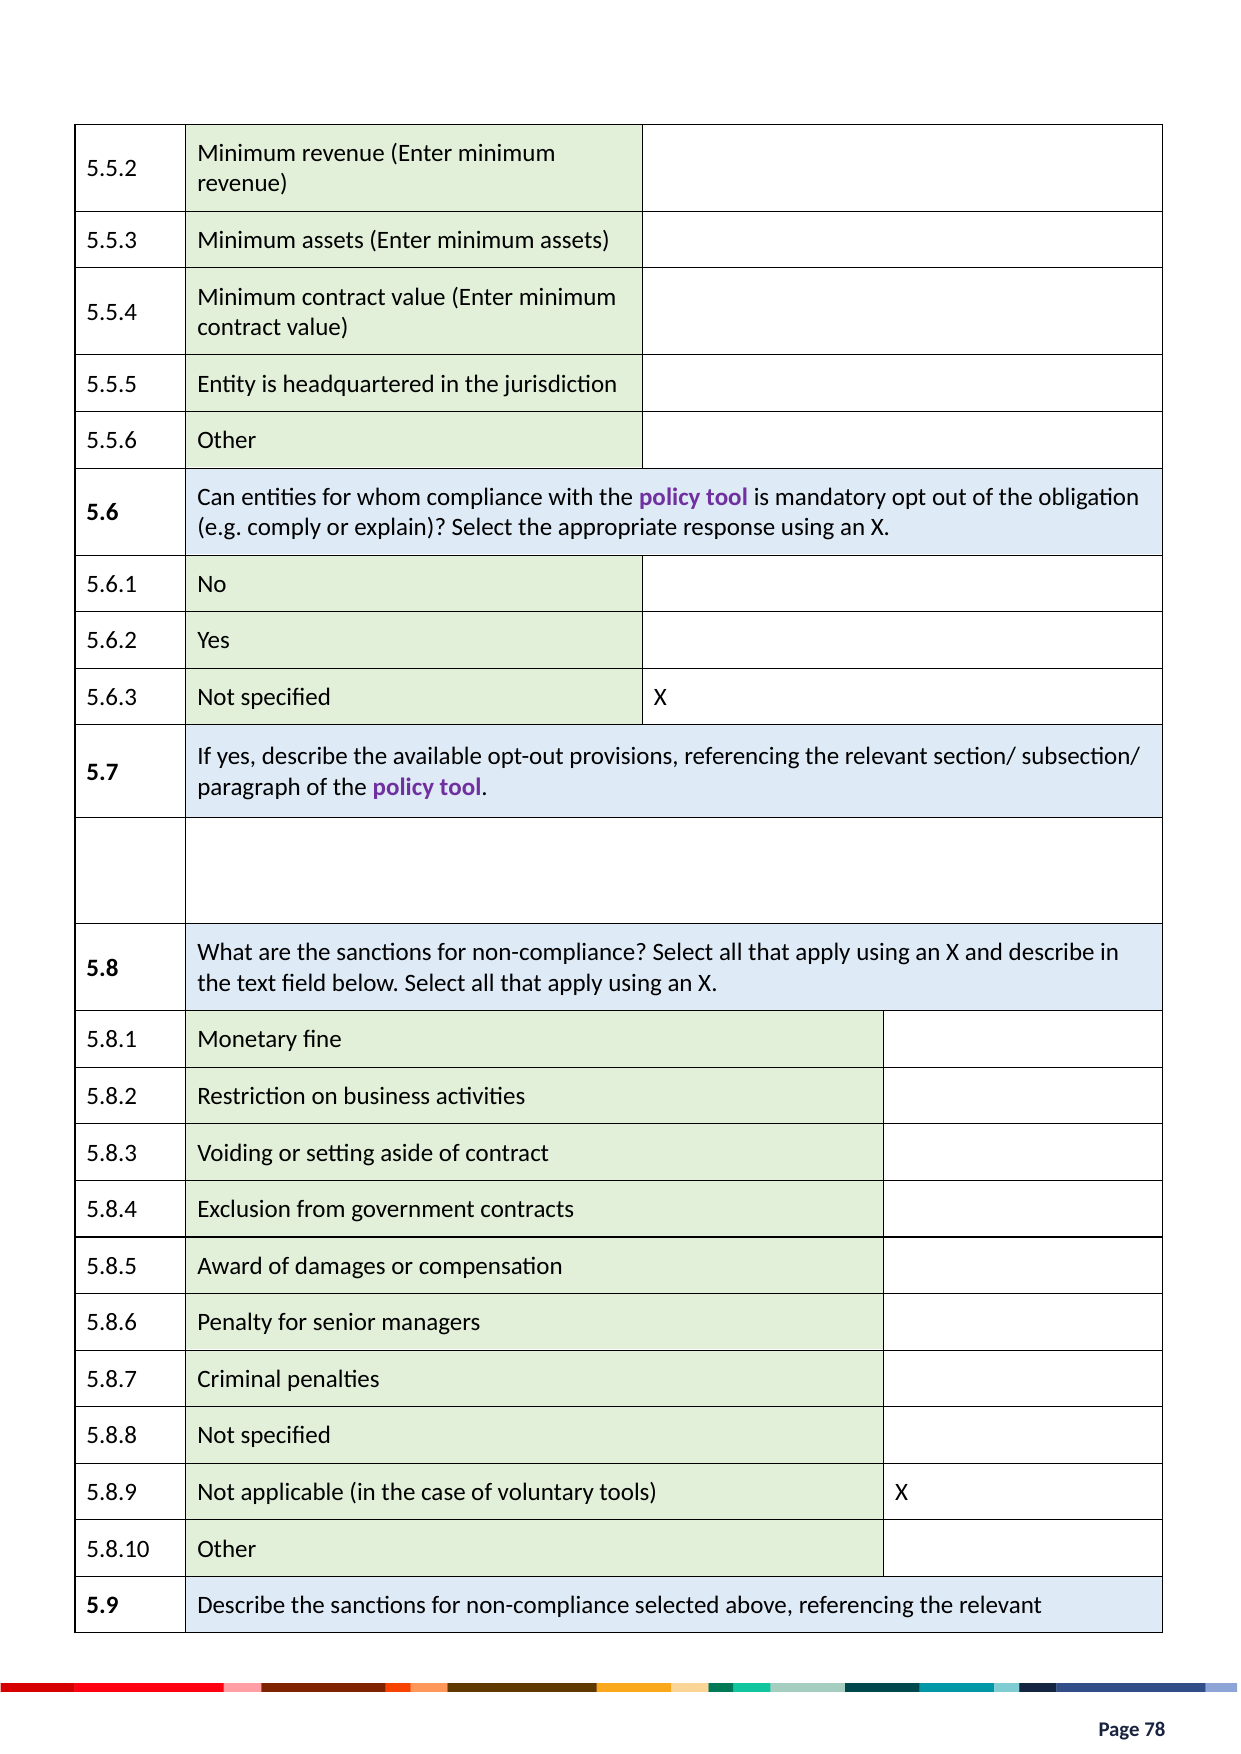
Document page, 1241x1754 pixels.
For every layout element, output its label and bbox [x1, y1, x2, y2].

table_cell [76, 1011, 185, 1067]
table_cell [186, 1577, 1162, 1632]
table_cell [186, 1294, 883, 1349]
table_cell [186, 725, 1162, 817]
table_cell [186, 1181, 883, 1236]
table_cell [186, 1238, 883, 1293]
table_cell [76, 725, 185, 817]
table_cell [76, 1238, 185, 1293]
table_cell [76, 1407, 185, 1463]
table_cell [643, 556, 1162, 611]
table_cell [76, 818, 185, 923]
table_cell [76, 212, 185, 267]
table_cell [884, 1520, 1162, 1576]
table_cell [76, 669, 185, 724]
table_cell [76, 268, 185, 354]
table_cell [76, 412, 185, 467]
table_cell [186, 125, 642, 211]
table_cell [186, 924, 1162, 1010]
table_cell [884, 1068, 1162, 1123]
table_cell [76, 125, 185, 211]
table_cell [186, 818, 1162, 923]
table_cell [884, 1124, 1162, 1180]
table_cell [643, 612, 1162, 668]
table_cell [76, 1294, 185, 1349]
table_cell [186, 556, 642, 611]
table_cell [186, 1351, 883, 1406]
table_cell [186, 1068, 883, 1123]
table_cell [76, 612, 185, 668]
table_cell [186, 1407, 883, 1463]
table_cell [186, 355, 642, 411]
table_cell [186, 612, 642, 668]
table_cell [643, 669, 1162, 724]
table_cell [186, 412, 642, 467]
picture [0, 1683, 1236, 1692]
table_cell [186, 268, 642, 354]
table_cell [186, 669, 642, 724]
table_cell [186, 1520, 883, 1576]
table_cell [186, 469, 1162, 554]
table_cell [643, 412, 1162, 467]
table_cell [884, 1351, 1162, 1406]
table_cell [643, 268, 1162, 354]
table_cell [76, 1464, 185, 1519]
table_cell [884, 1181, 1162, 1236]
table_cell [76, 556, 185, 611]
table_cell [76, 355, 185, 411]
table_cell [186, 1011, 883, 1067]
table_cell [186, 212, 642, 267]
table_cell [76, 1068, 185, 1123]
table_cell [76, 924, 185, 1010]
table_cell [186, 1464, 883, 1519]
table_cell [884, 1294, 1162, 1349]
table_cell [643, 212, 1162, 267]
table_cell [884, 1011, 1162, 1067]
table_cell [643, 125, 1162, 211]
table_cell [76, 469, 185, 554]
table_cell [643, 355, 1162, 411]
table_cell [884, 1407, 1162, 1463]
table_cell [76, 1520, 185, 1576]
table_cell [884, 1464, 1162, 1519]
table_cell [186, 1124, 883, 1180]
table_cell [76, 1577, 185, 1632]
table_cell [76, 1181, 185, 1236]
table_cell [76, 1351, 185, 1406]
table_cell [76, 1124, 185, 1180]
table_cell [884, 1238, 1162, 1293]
